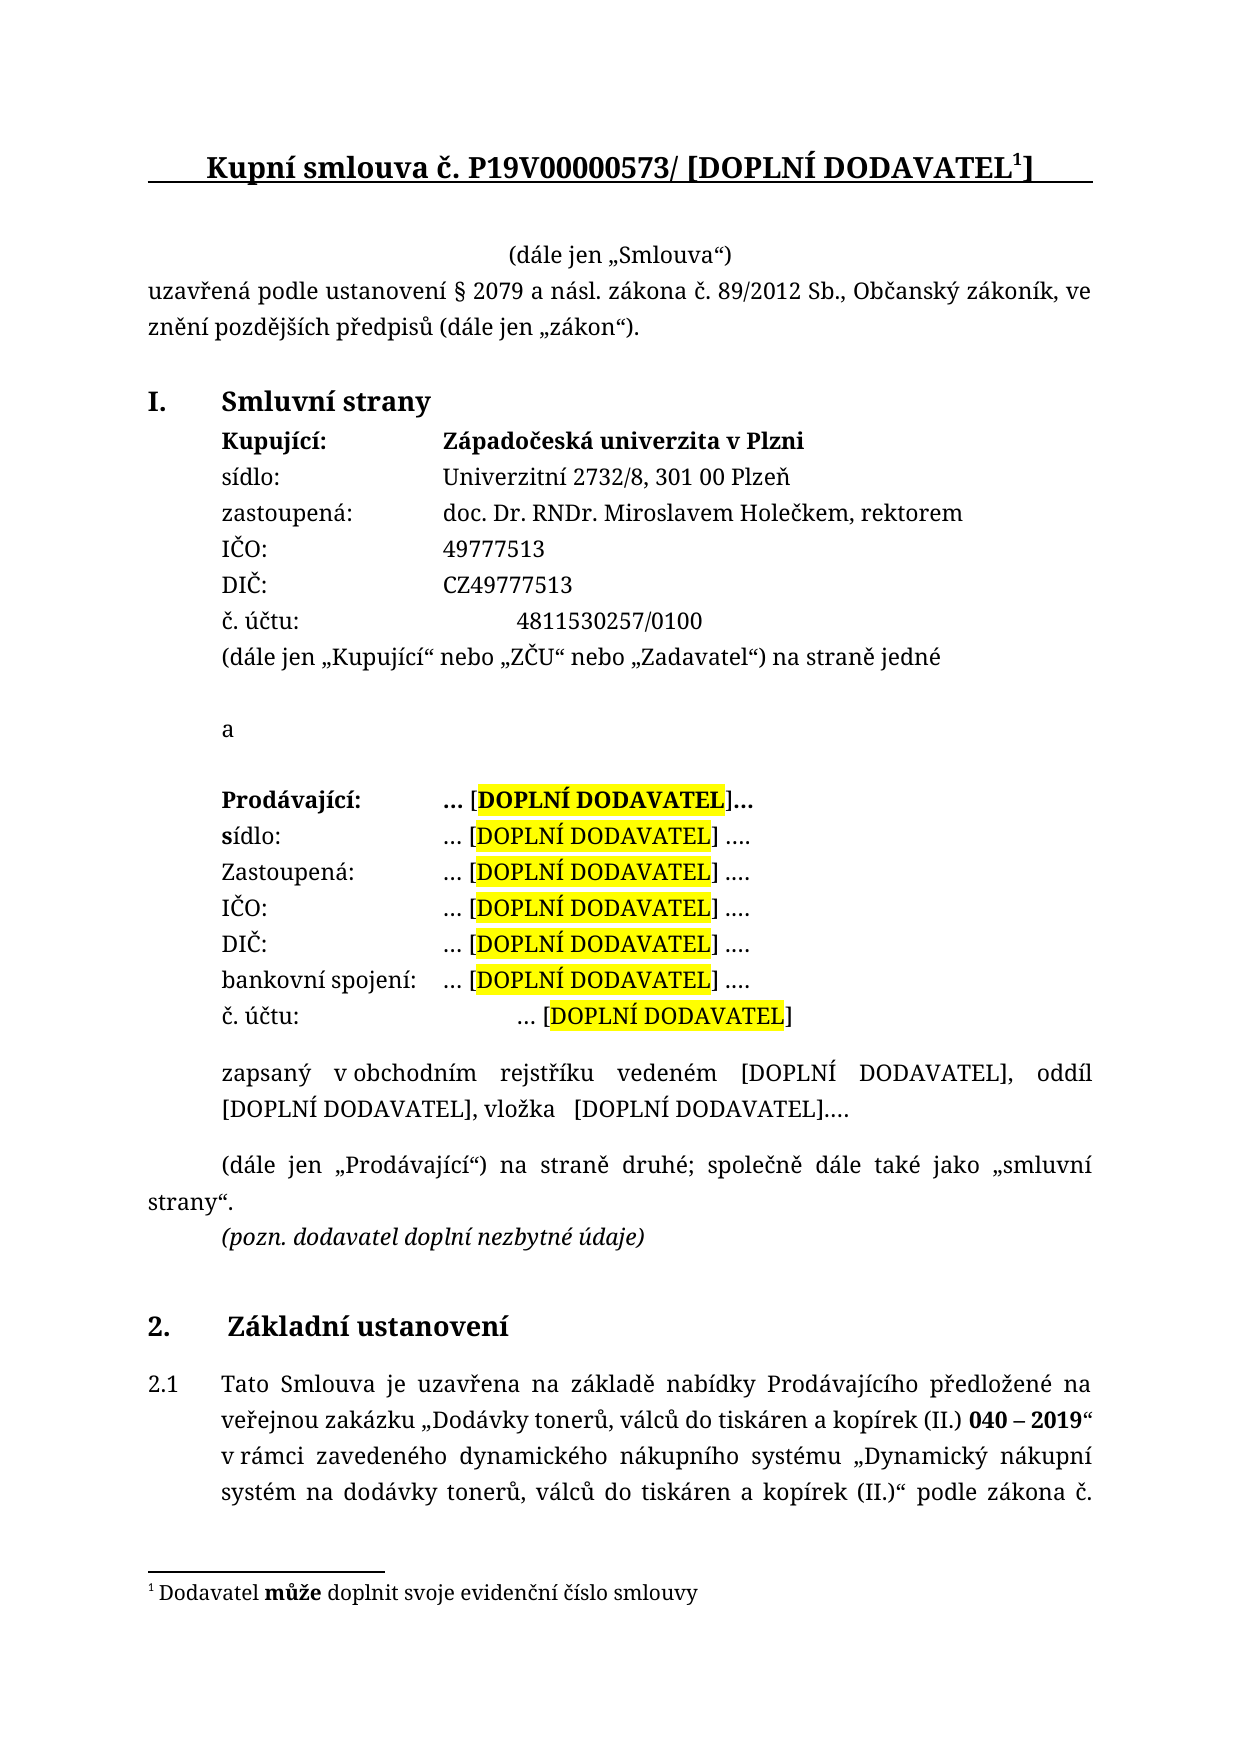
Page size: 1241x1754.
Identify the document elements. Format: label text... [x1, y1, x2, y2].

text (pozn. dodavatel doplní nezbytné údaje) [148, 1221, 1093, 1253]
text (dále jen „Kupující“ nebo „ZČU“ nebo „Zadavatel“) na straně jedné [221, 641, 1093, 672]
text (dále jen „Prodávající“) na straně druhé; společně dále také jako „smluvní strany“. [148, 1149, 1093, 1217]
text sídlo: Univerzitní 2732/8, 301 00 Plzeň [221, 461, 1093, 492]
text č. účtu: 4811530257/0100 [221, 605, 1093, 636]
text zastoupená: doc. Dr. RNDr. Miroslavem Holečkem, rektorem [221, 497, 1093, 528]
text IČO: … [DOPLNÍ DODAVATEL] .… [711, 892, 1093, 923]
text zapsaný v obchodním rejstříku vedeném [DOPLNÍ DODAVATEL], oddíl [DOPLNÍ DODAVATEL], vložka [DOPLNÍ DODAVATEL].… [221, 1057, 1093, 1124]
text DIČ: … [DOPLNÍ DODAVATEL] .… [221, 928, 476, 959]
text sídlo: … [DOPLNÍ DODAVATEL] …. [711, 820, 1093, 852]
text IČO: 49777513 [221, 533, 1093, 564]
text Zastoupená: … [DOPLNÍ DODAVATEL] .… [711, 856, 1093, 887]
text č. účtu: … [DOPLNÍ DODAVATEL] [784, 1000, 1093, 1031]
text uzavřená podle ustanovení § 2079 a násl. zákona č. 89/2012 Sb., Občanský zákoník, ve znění pozdějších předpisů (dále jen „zákon“). [148, 275, 1093, 342]
text I. Smluvní strany [148, 383, 1093, 419]
text bankovní spojení: … [DOPLNÍ DODAVATEL] .… [711, 964, 1093, 995]
text DIČ: … [DOPLNÍ DODAVATEL] .… [711, 928, 1093, 959]
text bankovní spojení: … [DOPLNÍ DODAVATEL] .… [148, 964, 476, 995]
text DIČ: CZ49777513 [221, 569, 1093, 600]
text Kupující: Západočeská univerzita v Plzni [221, 425, 1093, 456]
text (dále jen „Smlouva“) [148, 239, 1093, 270]
text Prodávající: … [DOPLNÍ DODAVATEL]… [221, 784, 478, 816]
text Prodávající: … [DOPLNÍ DODAVATEL]… [725, 784, 1093, 816]
text č. účtu: … [DOPLNÍ DODAVATEL] [221, 1000, 550, 1031]
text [148, 1368, 1093, 1507]
text IČO: … [DOPLNÍ DODAVATEL] .… [221, 892, 476, 923]
text Zastoupená: … [DOPLNÍ DODAVATEL] .… [221, 856, 476, 887]
text 2. Základní ustanovení [148, 1307, 1093, 1344]
text a [221, 712, 1093, 744]
text Kupní smlouva č. P19V00000573/ [DOPLNÍ DODAVATEL] [148, 148, 1093, 181]
text sídlo: … [DOPLNÍ DODAVATEL] …. [221, 820, 476, 852]
